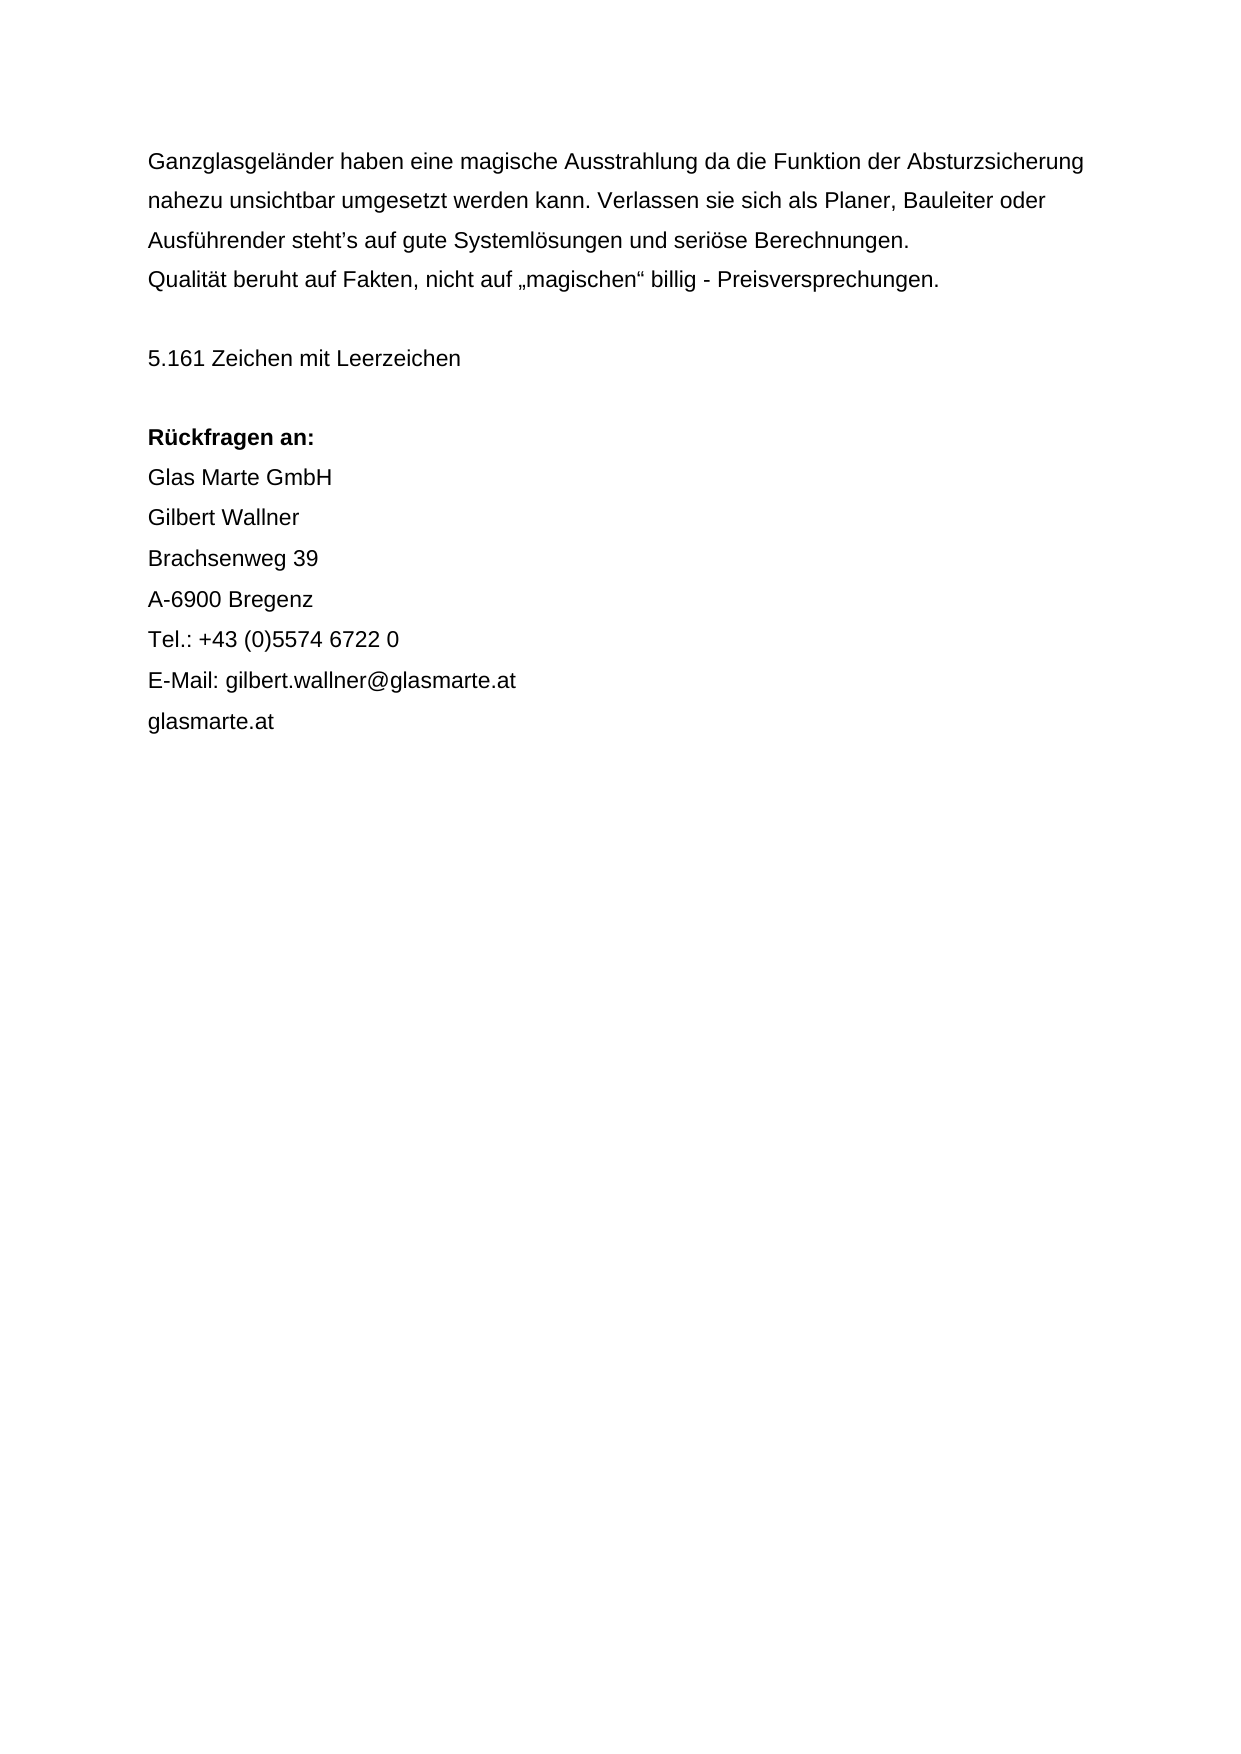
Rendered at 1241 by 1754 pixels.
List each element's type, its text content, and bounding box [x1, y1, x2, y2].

text E-Mail: gilbert.wallner@glasmarte.at [148, 667, 1093, 693]
text Tel.: +43 (0)5574 6722 0 [148, 626, 1093, 653]
text Glas Marte GmbH [148, 463, 1093, 490]
text glasmarte.at [148, 708, 1093, 734]
text Gilbert Wallner [148, 504, 1093, 531]
text Qualität beruht auf Fakten, nicht auf „magischen“ billig - Preisversprechungen. [148, 266, 1093, 292]
text A-6900 Bregenz [148, 586, 1093, 612]
text Brachsenweg 39 [148, 545, 1093, 571]
text Ganzglasgeländer haben eine magische Ausstrahlung da die Funktion der Absturzsicherung nahezu unsichtbar umgesetzt werden kann. Verlassen sie sich als Planer, Bauleiter oder Ausführender steht’s auf gute Systemlösungen und seriöse Berechnungen. [148, 148, 1093, 253]
text Rückfragen an: [148, 424, 1093, 450]
text 5.161 Zeichen mit Leerzeichen [148, 345, 1093, 371]
